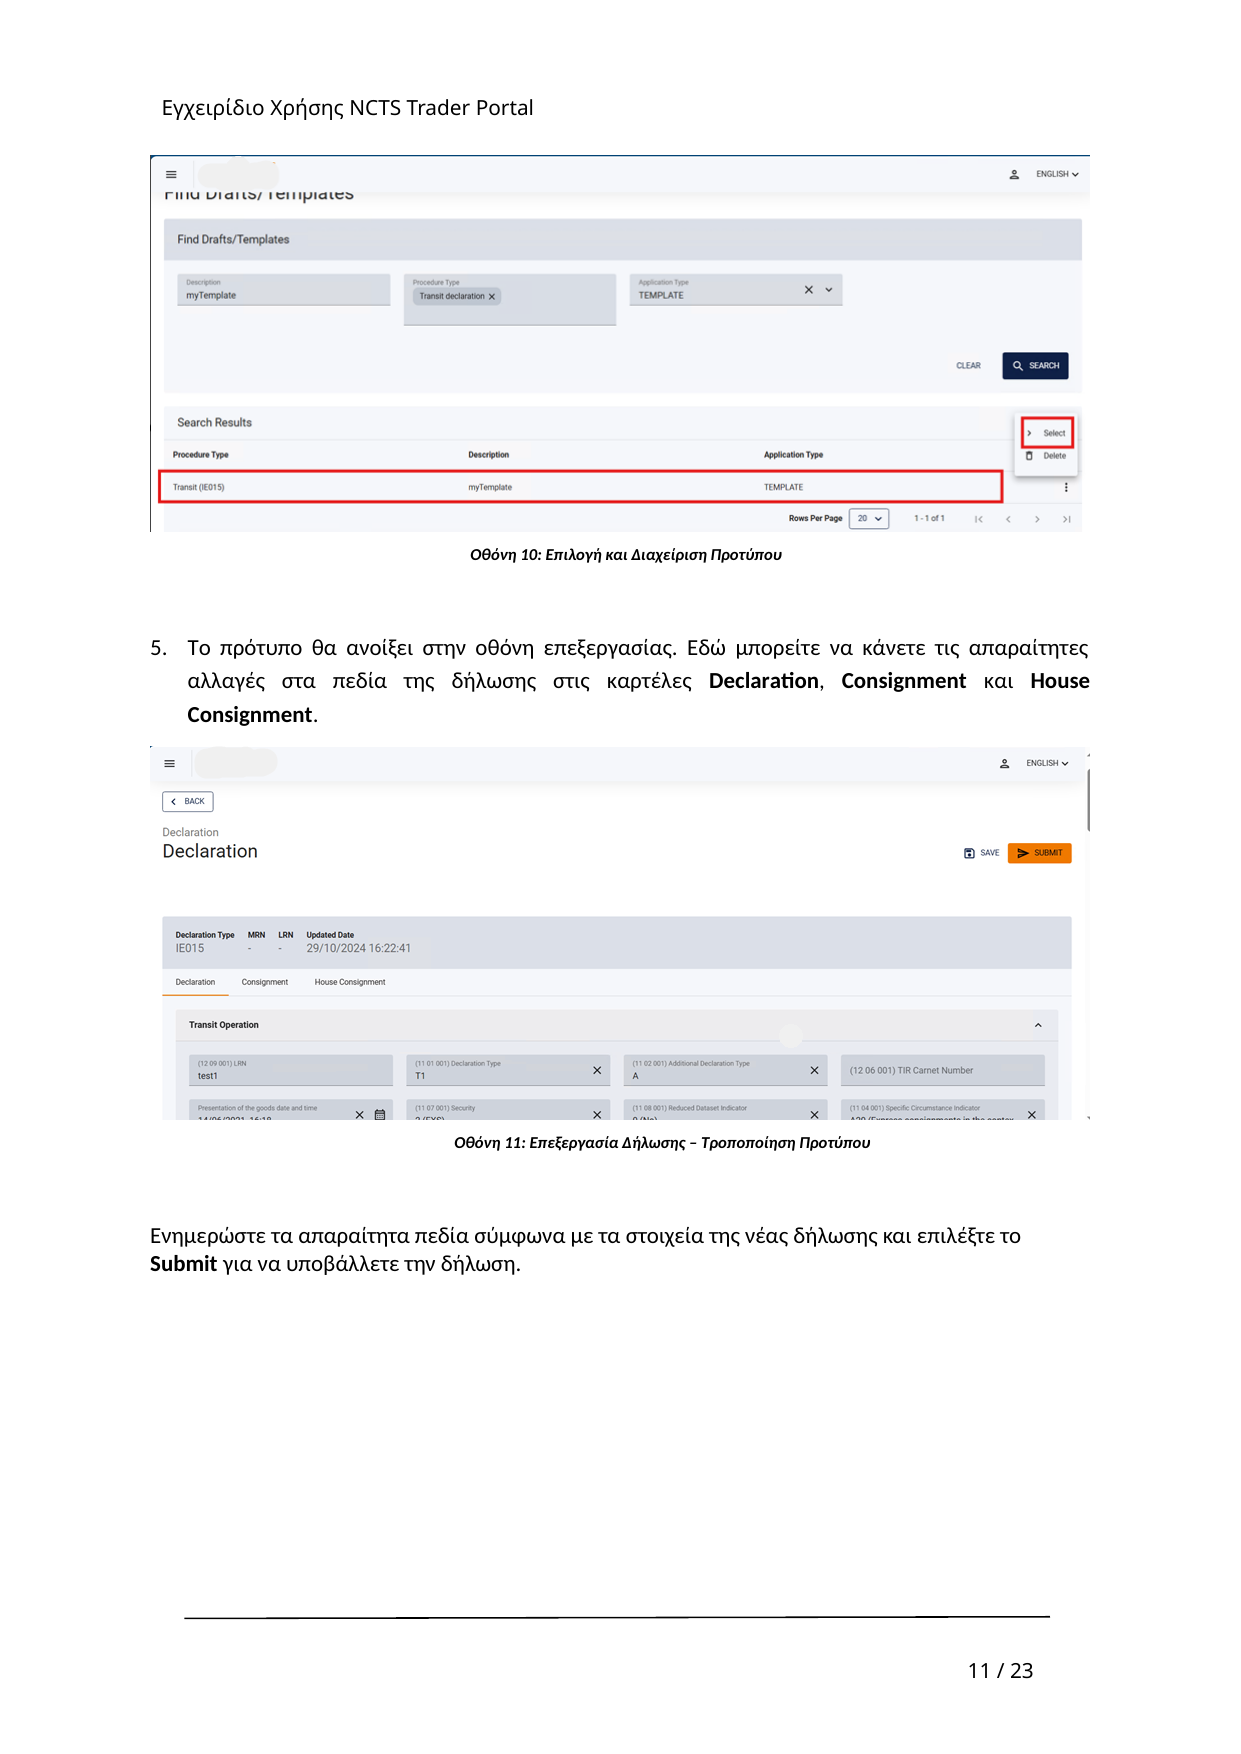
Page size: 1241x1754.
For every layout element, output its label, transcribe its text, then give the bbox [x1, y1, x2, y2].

picture [150, 746, 1090, 1120]
list Το πρότυπο θα ανοίξει στην οθόνη επεξεργασίας. Εδώ μπορείτε να κάνετε τις απαραίτητες αλλαγές στα πεδία της δήλωσης στις καρτέλες Declaration, Consignment και House Consignment. [150, 633, 1090, 728]
text Ενημερώστε τα απαραίτητα πεδία σύμφωνα με τα στοιχεία της νέας δήλωσης και επιλέξτε το Submit για να υποβάλλετε την δήλωση. [150, 1221, 1090, 1277]
text Οθόνη 11: Επεξεργασία Δήλωσης – Τροποποίηση Προτύπου [150, 1132, 1090, 1153]
text Οθόνη 10: Επιλογή και Διαχείριση Προτύπου [150, 544, 1090, 564]
picture [150, 155, 1090, 532]
